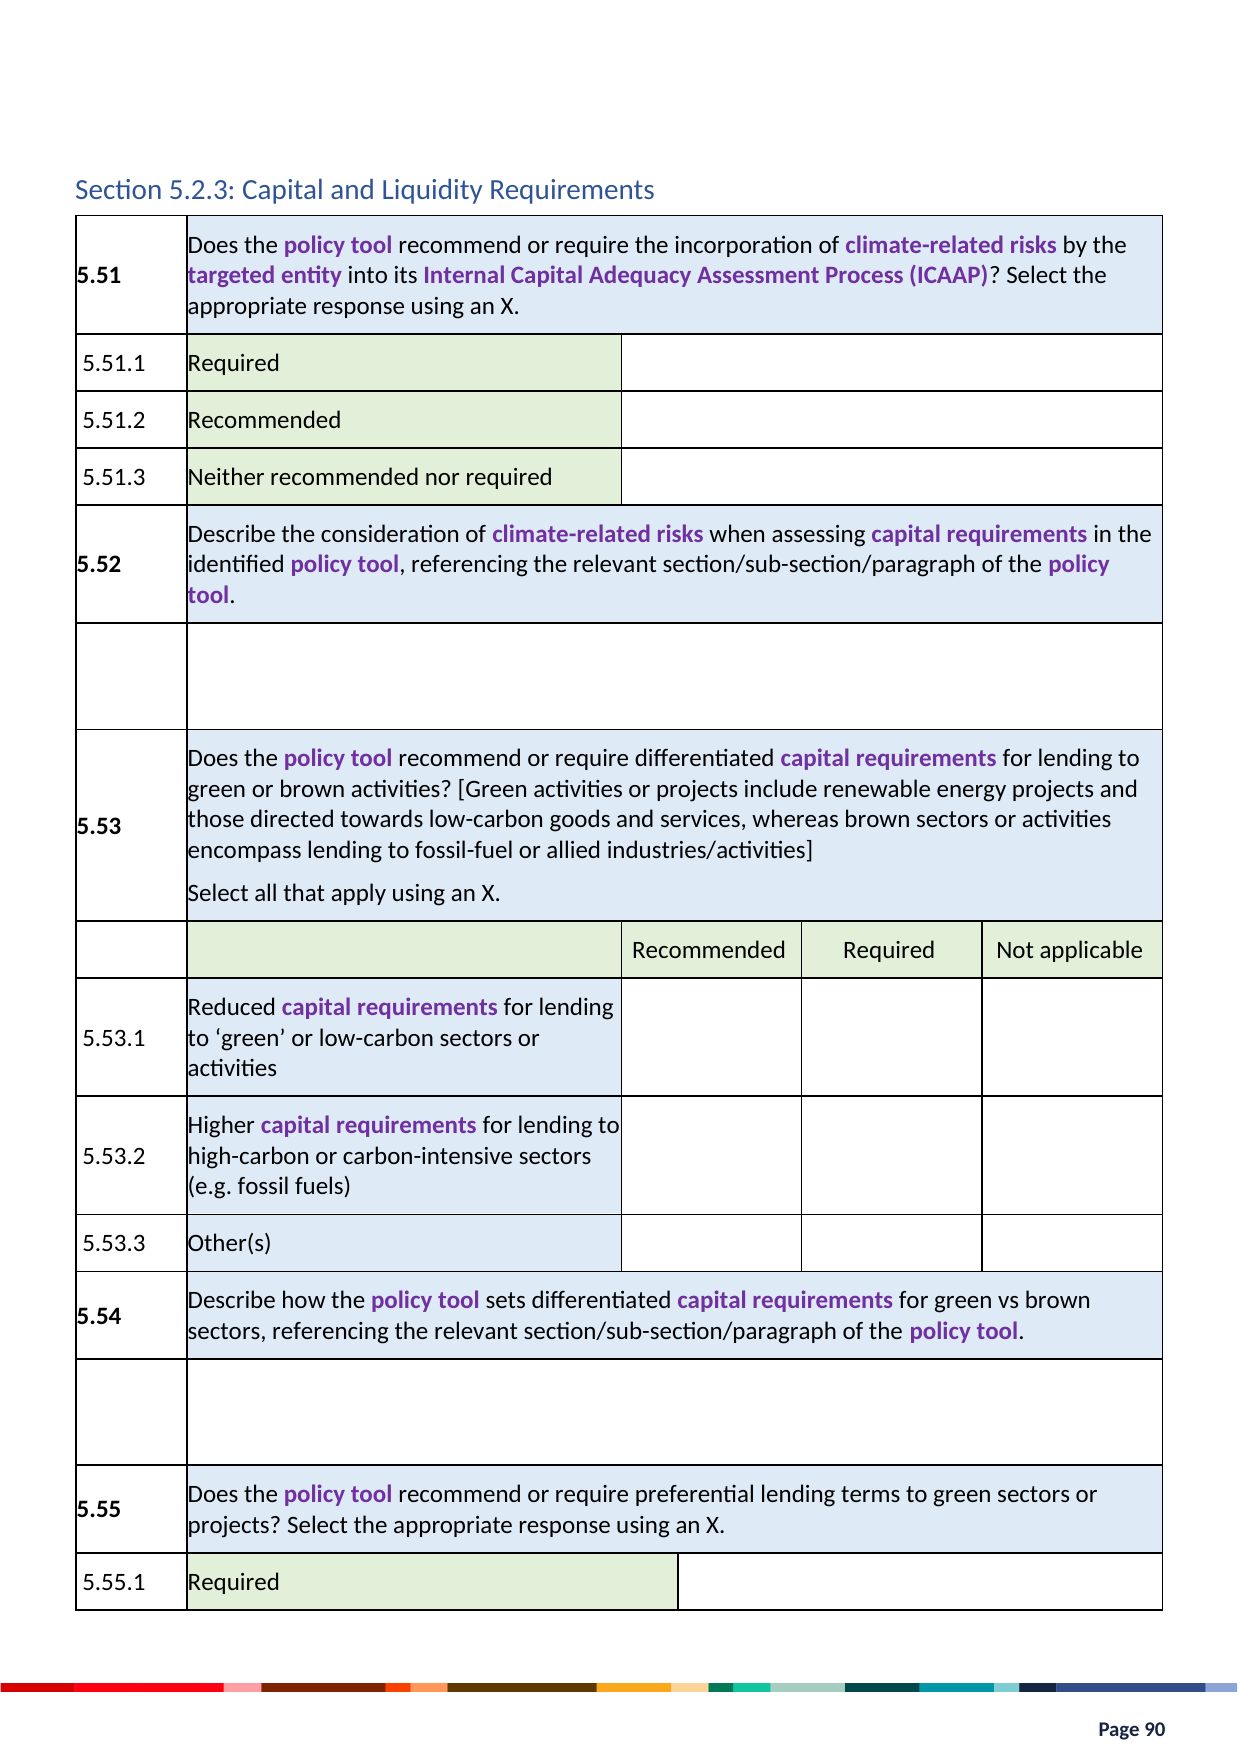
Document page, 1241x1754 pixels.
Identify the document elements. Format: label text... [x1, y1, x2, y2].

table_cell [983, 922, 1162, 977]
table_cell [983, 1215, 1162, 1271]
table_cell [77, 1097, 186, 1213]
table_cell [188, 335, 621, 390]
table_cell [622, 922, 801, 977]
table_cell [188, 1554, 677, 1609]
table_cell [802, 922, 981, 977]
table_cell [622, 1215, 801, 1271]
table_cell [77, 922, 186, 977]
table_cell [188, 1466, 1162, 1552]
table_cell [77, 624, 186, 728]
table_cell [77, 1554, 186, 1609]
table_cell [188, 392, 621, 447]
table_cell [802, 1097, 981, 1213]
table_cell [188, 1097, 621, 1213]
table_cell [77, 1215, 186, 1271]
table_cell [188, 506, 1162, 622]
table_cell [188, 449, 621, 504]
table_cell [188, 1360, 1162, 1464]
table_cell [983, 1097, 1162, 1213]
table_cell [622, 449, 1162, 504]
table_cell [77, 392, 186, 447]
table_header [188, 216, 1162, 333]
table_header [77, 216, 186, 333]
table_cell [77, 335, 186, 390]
subtitle Section 5.2.3: Capital and Liquidity Requirements [75, 171, 1165, 206]
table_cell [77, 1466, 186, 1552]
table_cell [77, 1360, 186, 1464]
picture [0, 1683, 1236, 1692]
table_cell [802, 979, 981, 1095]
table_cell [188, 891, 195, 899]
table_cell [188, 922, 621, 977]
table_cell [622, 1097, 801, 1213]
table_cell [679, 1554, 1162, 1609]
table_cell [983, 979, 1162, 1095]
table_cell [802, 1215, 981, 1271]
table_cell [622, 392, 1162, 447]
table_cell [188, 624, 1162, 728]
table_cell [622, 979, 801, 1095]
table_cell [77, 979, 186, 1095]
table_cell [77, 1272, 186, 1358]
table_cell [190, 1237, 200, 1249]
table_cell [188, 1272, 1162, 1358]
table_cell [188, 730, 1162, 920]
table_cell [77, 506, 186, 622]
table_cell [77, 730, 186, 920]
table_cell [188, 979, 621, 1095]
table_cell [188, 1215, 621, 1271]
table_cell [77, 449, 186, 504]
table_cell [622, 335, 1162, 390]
